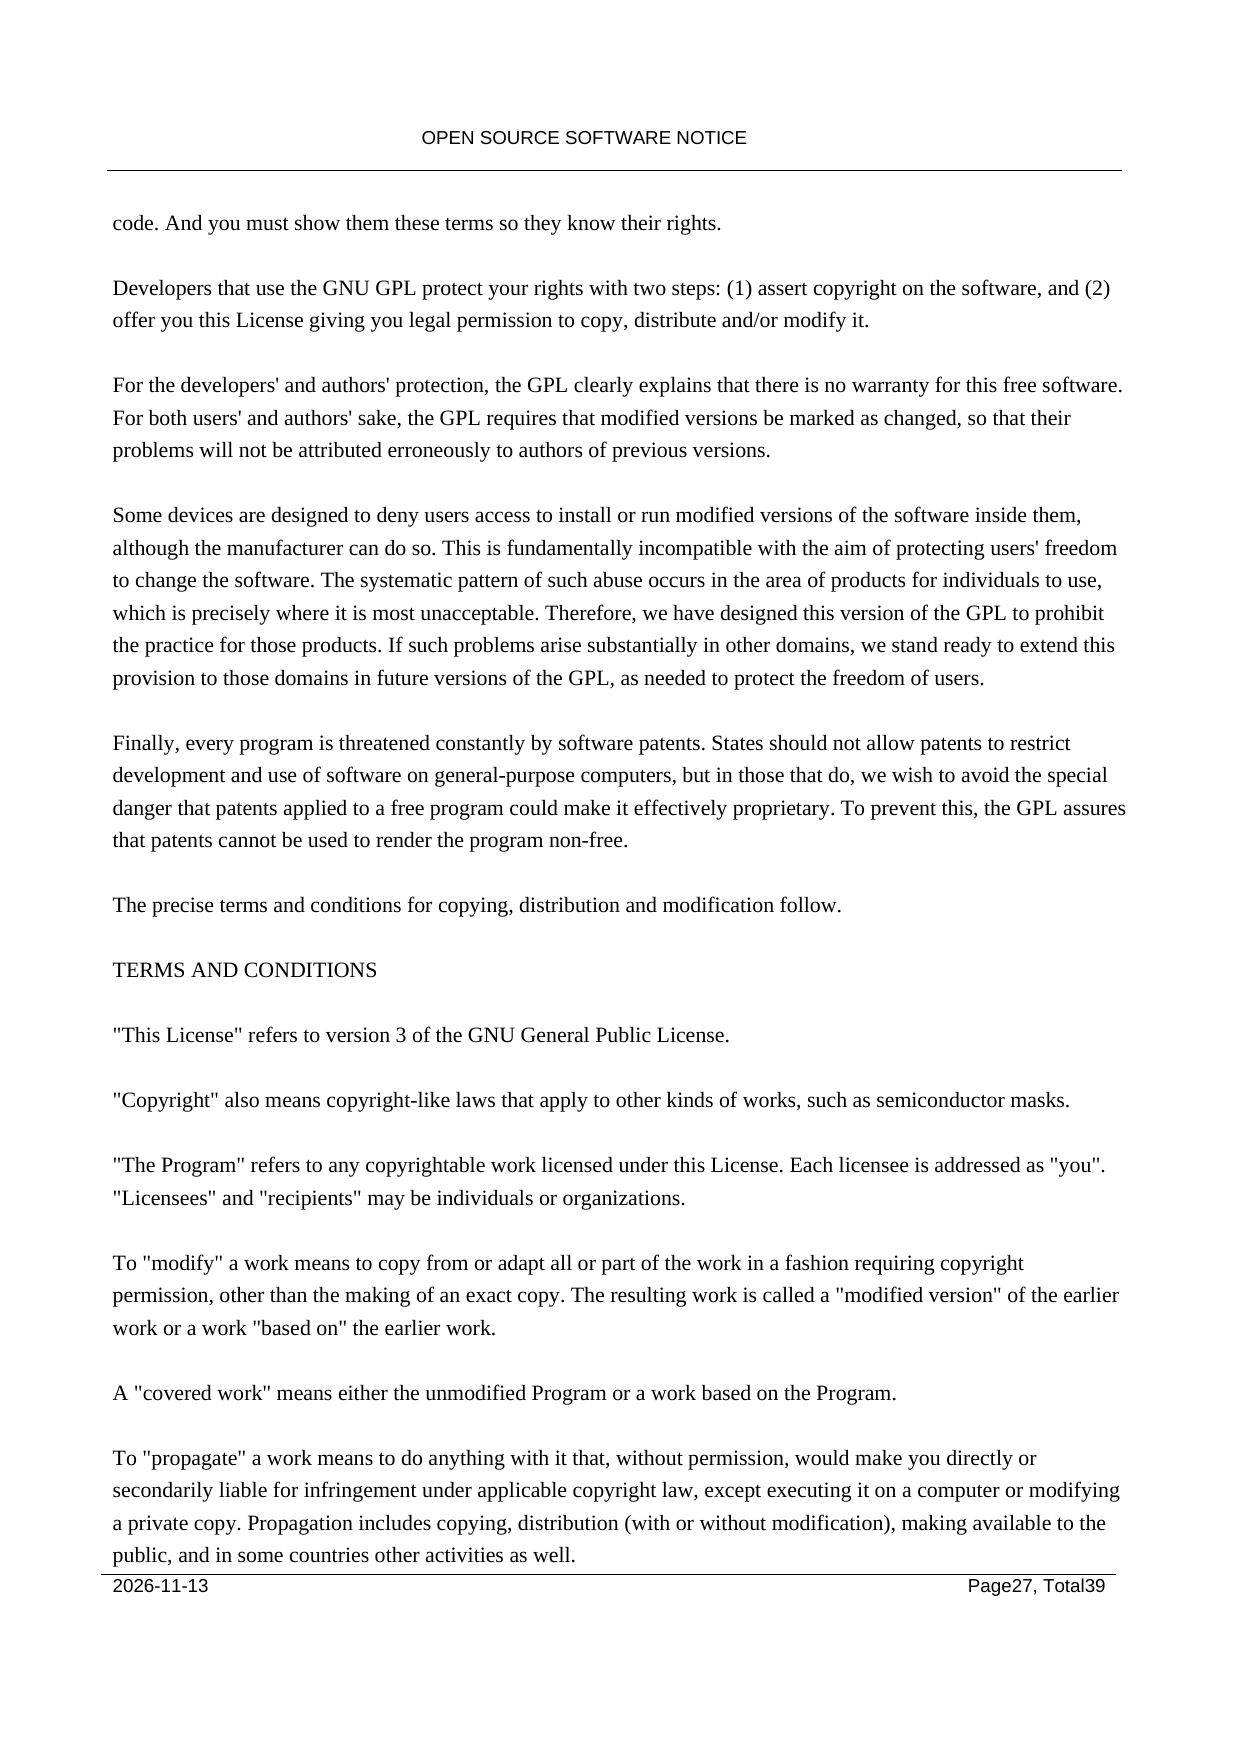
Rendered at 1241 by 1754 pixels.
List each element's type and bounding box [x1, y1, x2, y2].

text [112, 206, 1128, 1571]
